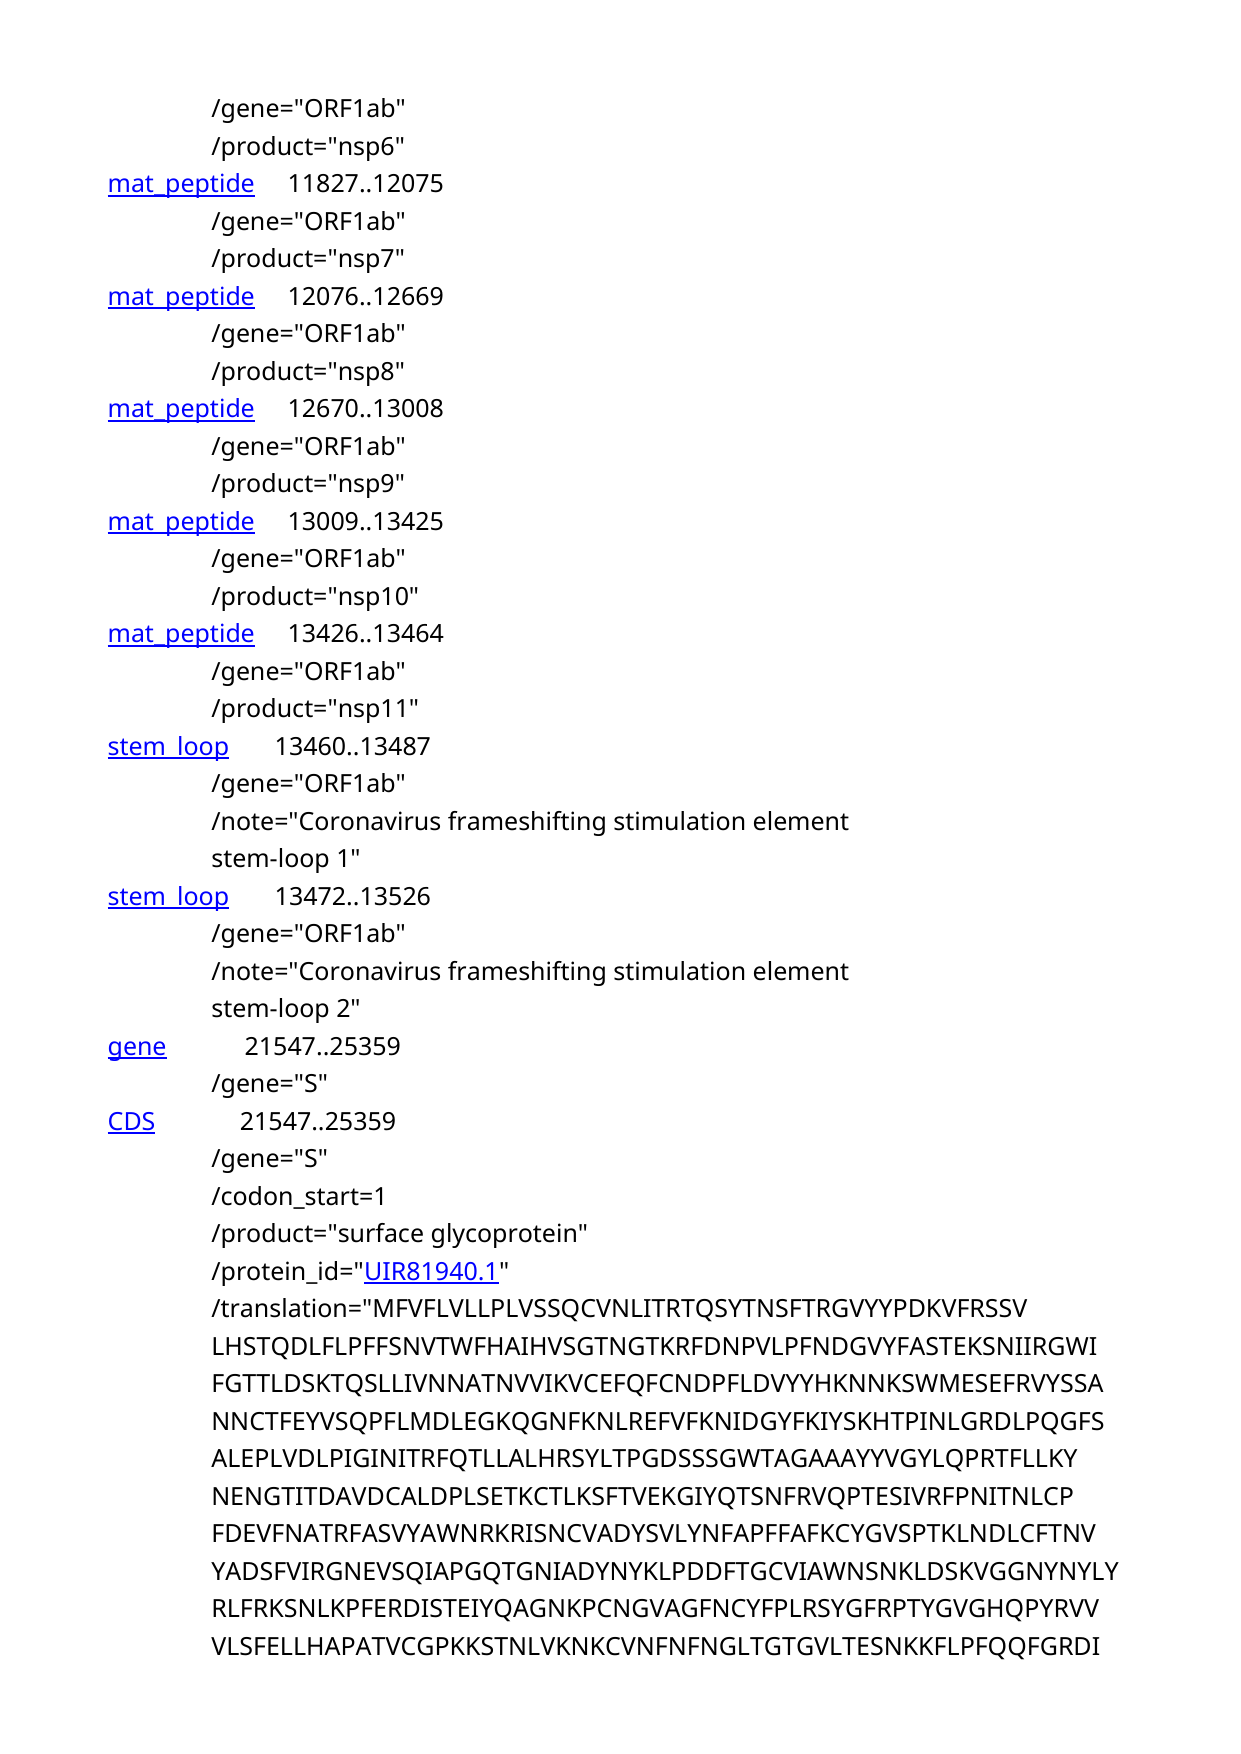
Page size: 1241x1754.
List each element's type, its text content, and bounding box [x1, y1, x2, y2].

text VLSFELLHAPATVCGPKKSTNLVKNKCVNFNFNGLTGTGVLTESNKKFLPFQQFGRDI [75, 1627, 1165, 1664]
text /product="nsp11" [75, 689, 1165, 727]
text /gene="ORF1ab" [75, 89, 1165, 127]
text mat_peptide 13426..13464 [75, 614, 1165, 652]
text stem-loop 1" [75, 839, 1165, 877]
text FDEVFNATRFASVYAWNRKRISNCVADYSVLYNFAPFFAFKCYGVSPTKLNDLCFTNV [75, 1514, 1165, 1552]
text /gene="ORF1ab" [75, 652, 1165, 689]
text mat_peptide 13009..13425 [75, 502, 1165, 539]
text NNCTFEYVSQPFLMDLEGKQGNFKNLREFVFKNIDGYFKIYSKHTPINLGRDLPQGFS [75, 1402, 1165, 1439]
text stem_loop 13472..13526 [75, 877, 1165, 914]
text /gene="ORF1ab" [75, 314, 1165, 352]
text /translation="MFVFLVLLPLVSSQCVNLITRTQSYTNSFTRGVYYPDKVFRSSV [75, 1289, 1165, 1327]
text gene 21547..25359 [75, 1027, 1165, 1064]
text mat_peptide 11827..12075 [75, 164, 1165, 202]
text CDS 21547..25359 [75, 1102, 1165, 1139]
text /gene="ORF1ab" [75, 914, 1165, 952]
text /note="Coronavirus frameshifting stimulation element [75, 952, 1165, 989]
text /gene="ORF1ab" [75, 539, 1165, 577]
text FGTTLDSKTQSLLIVNNATNVVIKVCEFQFCNDPFLDVYYHKNNKSWMESEFRVYSSA [75, 1364, 1165, 1402]
text mat_peptide 12670..13008 [75, 389, 1165, 427]
text stem-loop 2" [75, 989, 1165, 1027]
text stem_loop 13460..13487 [75, 727, 1165, 764]
text /product="nsp8" [75, 352, 1165, 389]
text /gene="ORF1ab" [75, 427, 1165, 464]
text /gene="ORF1ab" [75, 764, 1165, 802]
text /product="surface glycoprotein" [75, 1214, 1165, 1252]
text /gene="ORF1ab" [75, 202, 1165, 239]
text RLFRKSNLKPFERDISTEIYQAGNKPCNGVAGFNCYFPLRSYGFRPTYGVGHQPYRVV [75, 1589, 1165, 1627]
text YADSFVIRGNEVSQIAPGQTGNIADYNYKLPDDFTGCVIAWNSNKLDSKVGGNYNYLY [75, 1552, 1165, 1589]
text /codon_start=1 [75, 1177, 1165, 1214]
text NENGTITDAVDCALDPLSETKCTLKSFTVEKGIYQTSNFRVQPTESIVRFPNITNLCP [75, 1477, 1165, 1514]
text /note="Coronavirus frameshifting stimulation element [75, 802, 1165, 839]
text mat_peptide 12076..12669 [75, 277, 1165, 314]
text /product="nsp10" [75, 577, 1165, 614]
text /product="nsp9" [75, 464, 1165, 502]
text LHSTQDLFLPFFSNVTWFHAIHVSGTNGTKRFDNPVLPFNDGVYFASTEKSNIIRGWI [75, 1327, 1165, 1364]
text /gene="S" [75, 1139, 1165, 1177]
text /protein_id="UIR81940.1" [75, 1252, 1165, 1289]
text /product="nsp6" [75, 127, 1165, 164]
text ALEPLVDLPIGINITRFQTLLALHRSYLTPGDSSSGWTAGAAAYYVGYLQPRTFLLKY [75, 1439, 1165, 1477]
text /product="nsp7" [75, 239, 1165, 277]
text /gene="S" [75, 1064, 1165, 1102]
